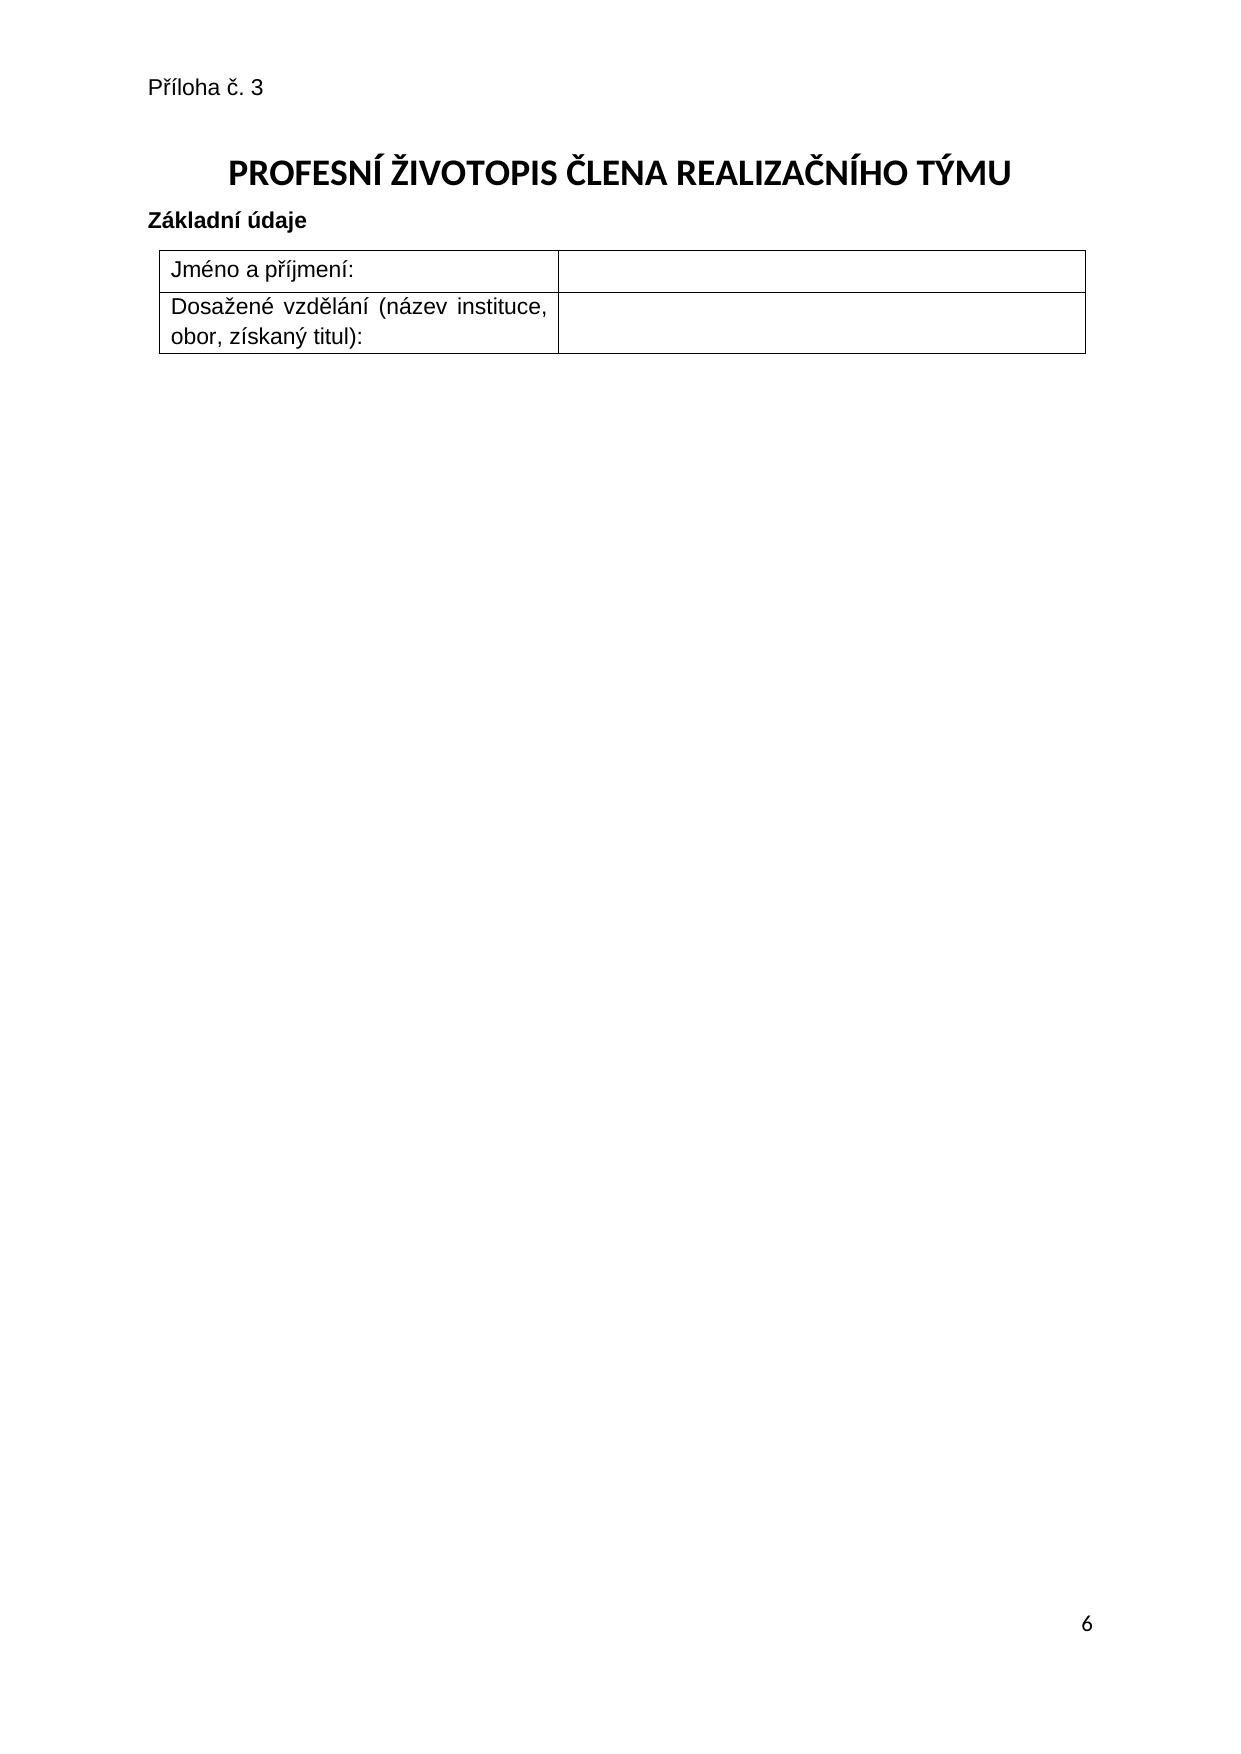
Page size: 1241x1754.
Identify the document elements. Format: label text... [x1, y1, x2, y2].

table_header Jméno a příjmení: [160, 251, 558, 292]
table_header [559, 251, 1085, 292]
text Základní údaje [148, 207, 1093, 234]
text PROFESNÍ ŽIVOTOPIS ČLENA REALIZAČNÍHO TÝMU [148, 149, 1093, 195]
table_cell Dosažené vzdělání (název instituce, obor, získaný titul): [160, 293, 558, 353]
table_cell [559, 293, 1085, 353]
